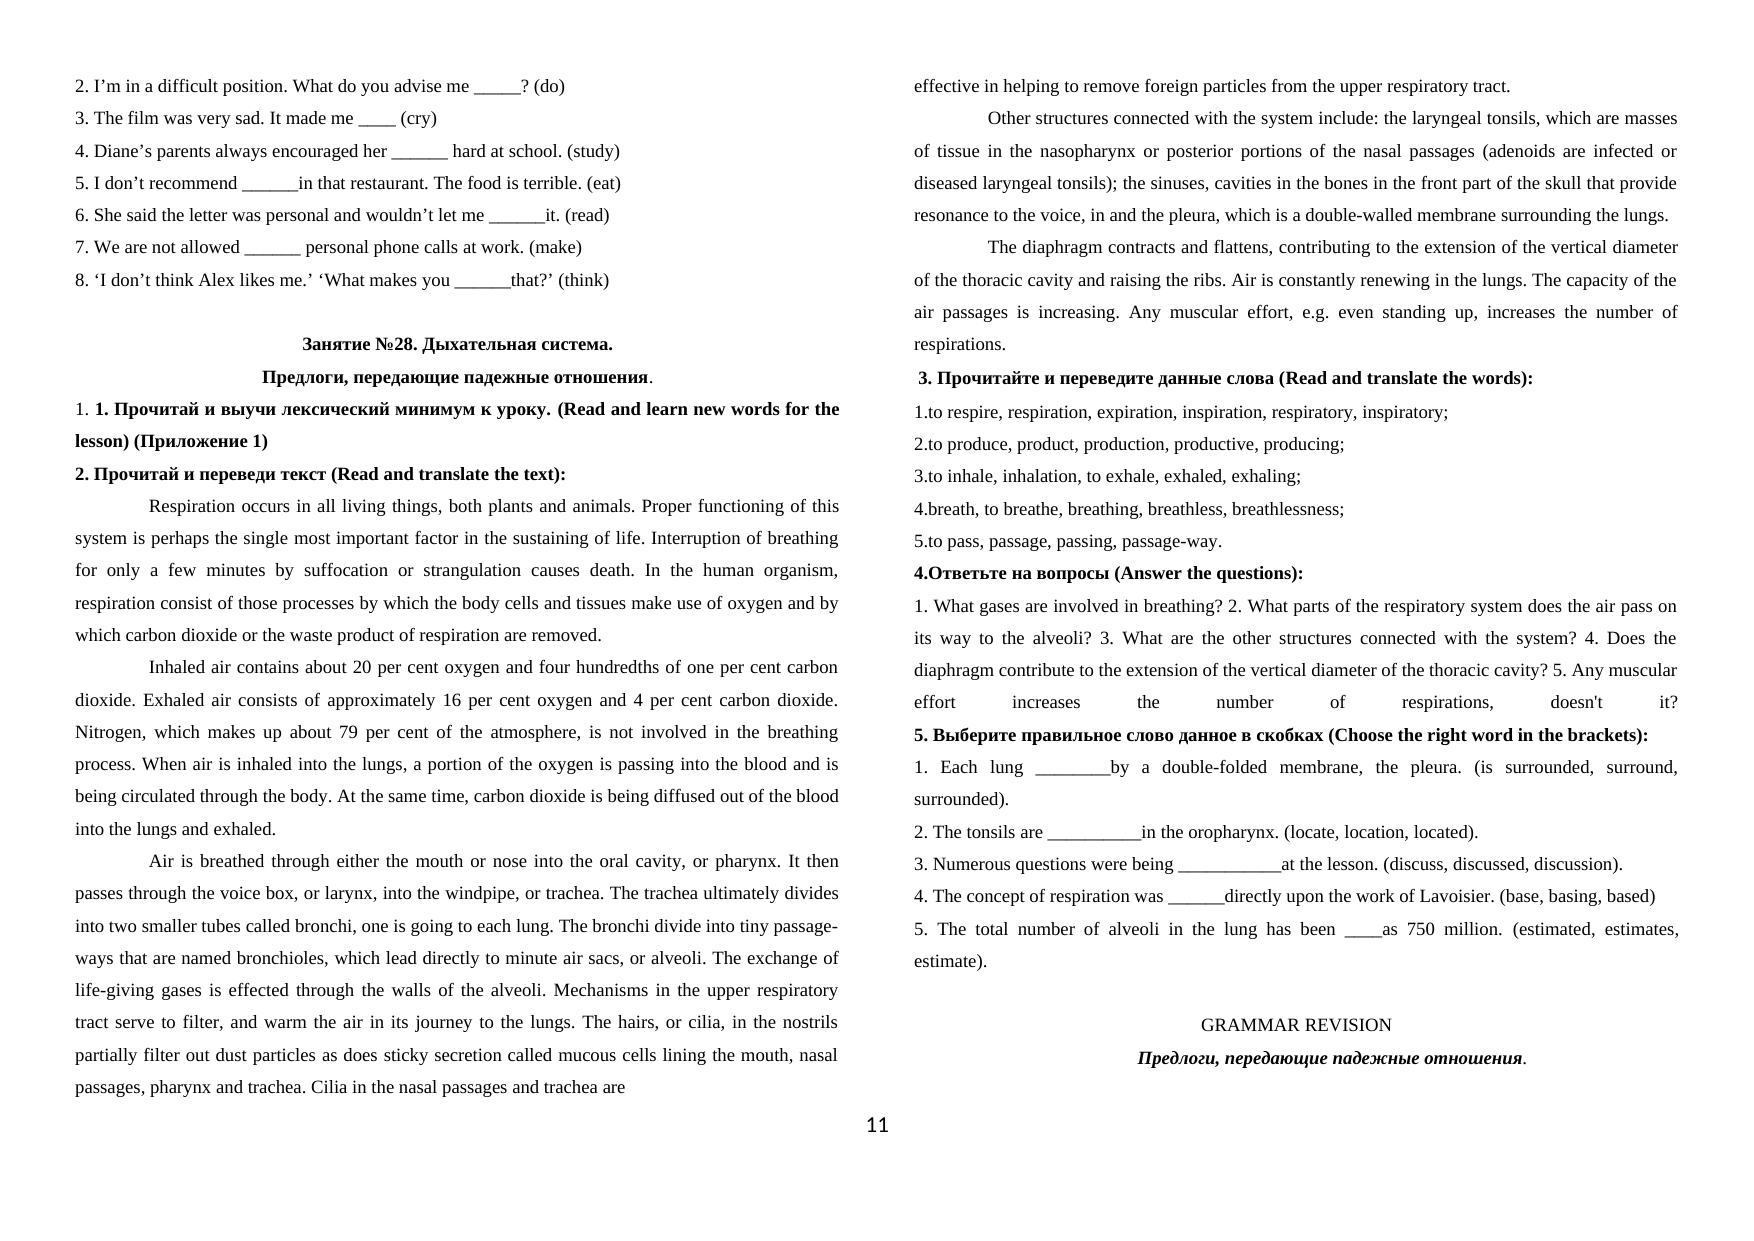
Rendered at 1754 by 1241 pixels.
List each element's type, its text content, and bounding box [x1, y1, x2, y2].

text Air is breathed through either the mouth or nose into the oral cavity, or pharynx. It then passes through the voice box, or larynx, into the windpipe, or trachea. The trachea ultimately divides into two smaller tubes called bronchi, one is going to each lung. The bronchi divide into tiny passage-ways that are named bronchioles, which lead directly to minute air sacs, or alveoli. The exchange of life-giving gases is effected through the walls of the alveoli. Mechanisms in the upper respiratory tract serve to filter, and warm the air in its journey to the lungs. The hairs, or cilia, in the nostrils partially filter out dust particles as does sticky secretion called mucous cells lining the mouth, nasal passages, pharynx and trachea. Cilia in the nasal passages and trachea are [75, 850, 840, 1098]
text 3.to inhale, inhalation, to exhale, exhaled, exhaling; [914, 465, 1679, 487]
text 4.Ответьте на вопросы (Answer the questions): [914, 562, 1679, 584]
text 5. The total number of alveoli in the lung has been ____as 750 million. (estimated, estimates, estimate). [914, 917, 1679, 971]
text 1. Each lung ________by a double-folded membrane, the pleura. (is surrounded, surround, surrounded). [914, 756, 1679, 810]
text Предлоги, передающие падежные отношения. [75, 366, 840, 387]
text 3. Numerous questions were being ___________at the lesson. (discuss, discussed, discussion). [914, 853, 1679, 874]
text effective in helping to remove foreign particles from the upper respiratory tract. [914, 75, 1679, 97]
text 6. She said the letter was personal and wouldn’t let me ______it. (read) [75, 204, 840, 226]
text Предлоги, передающие падежные отношения. [914, 1047, 1679, 1068]
text Other structures connected with the system include: the laryngeal tonsils, which are masses of tissue in the nasopharynx or posterior portions of the nasal passages (adenoids are infected or diseased laryngeal tonsils); the sinuses, cavities in the bones in the front part of the skull that provide resonance to the voice, in and the pleura, which is a double-walled membrane surrounding the lungs. [914, 107, 1679, 226]
text Занятие №28. Дыхательная система. [75, 333, 840, 355]
text 2. Прочитай и переведи текст (Read and translate the text): [75, 462, 840, 484]
text Inhaled air contains about 20 per cent oxygen and four hundredths of one per cent carbon dioxide. Exhaled air consists of approximately 16 per cent oxygen and 4 per cent carbon dioxide. Nitrogen, which makes up about 79 per cent of the atmosphere, is not involved in the breathing process. When air is inhaled into the lungs, a portion of the oxygen is passing into the blood and is being circulated through the body. At the same time, carbon dioxide is being diffused out of the blood into the lungs and exhaled. [75, 656, 840, 839]
text 5.to pass, passage, passing, passage-way. [914, 530, 1679, 551]
text Respiration occurs in all living things, both plants and animals. Proper functioning of this system is perhaps the single most important factor in the sustaining of life. Interruption of breathing for only a few minutes by suffocation or strangulation causes death. In the human organism, respiration consist of those processes by which the body cells and tissues make use of oxygen and by which carbon dioxide or the waste product of respiration are removed. [75, 495, 840, 646]
text 2. I’m in a difficult position. What do you advise me _____? (do) [75, 75, 840, 97]
text 4.breath, to breathe, breathing, breathless, breathlessness; [914, 498, 1679, 519]
text 1. What gases are involved in breathing? 2. What parts of the respiratory system does the air pass on its way to the alveoli? 3. What are the other structures connected with the system? 4. Does the diaphragm contribute to the extension of the vertical diameter of the thoracic cavity? 5. Any muscular effort increases the number of respirations, doesn't it? 5. Выберите правильное слово данное в скобках (Choose the right word in the brackets): [914, 594, 1679, 745]
text 2.to produce, product, production, productive, producing; [914, 433, 1679, 454]
text 7. We are not allowed ______ personal phone calls at work. (make) [75, 236, 840, 258]
text GRAMMAR REVISION [914, 1014, 1679, 1036]
text 1.to respire, respiration, expiration, inspiration, respiratory, inspiratory; [914, 401, 1679, 422]
text 8. ‘I don’t think Alex likes me.’ ‘What makes you ______that?’ (think) [75, 269, 840, 290]
text 1. 1. Прочитай и выучи лексический минимум к уроку. (Read and learn new words for the lesson) (Приложение 1) [75, 398, 840, 452]
text 3. The film was very sad. It made me ____ (cry) [75, 107, 840, 129]
text 4. The concept of respiration was ______directly upon the work of Lavoisier. (base, basing, based) [914, 885, 1679, 907]
text The diaphragm contracts and flattens, contributing to the extension of the vertical diameter of the thoracic cavity and raising the ribs. Air is constantly renewing in the lungs. The capacity of the air passages is increasing. Any muscular effort, e.g. even standing up, increases the number of respirations. 3. Прочитайте и переведите данные слова (Read and translate the words): [914, 236, 1679, 389]
text 5. I don’t recommend ______in that restaurant. The food is terrible. (eat) [75, 172, 840, 193]
text 2. The tonsils are __________in the oropharynx. (locate, location, located). [914, 821, 1679, 842]
text 4. Diane’s parents always encouraged her ______ hard at school. (study) [75, 139, 840, 161]
